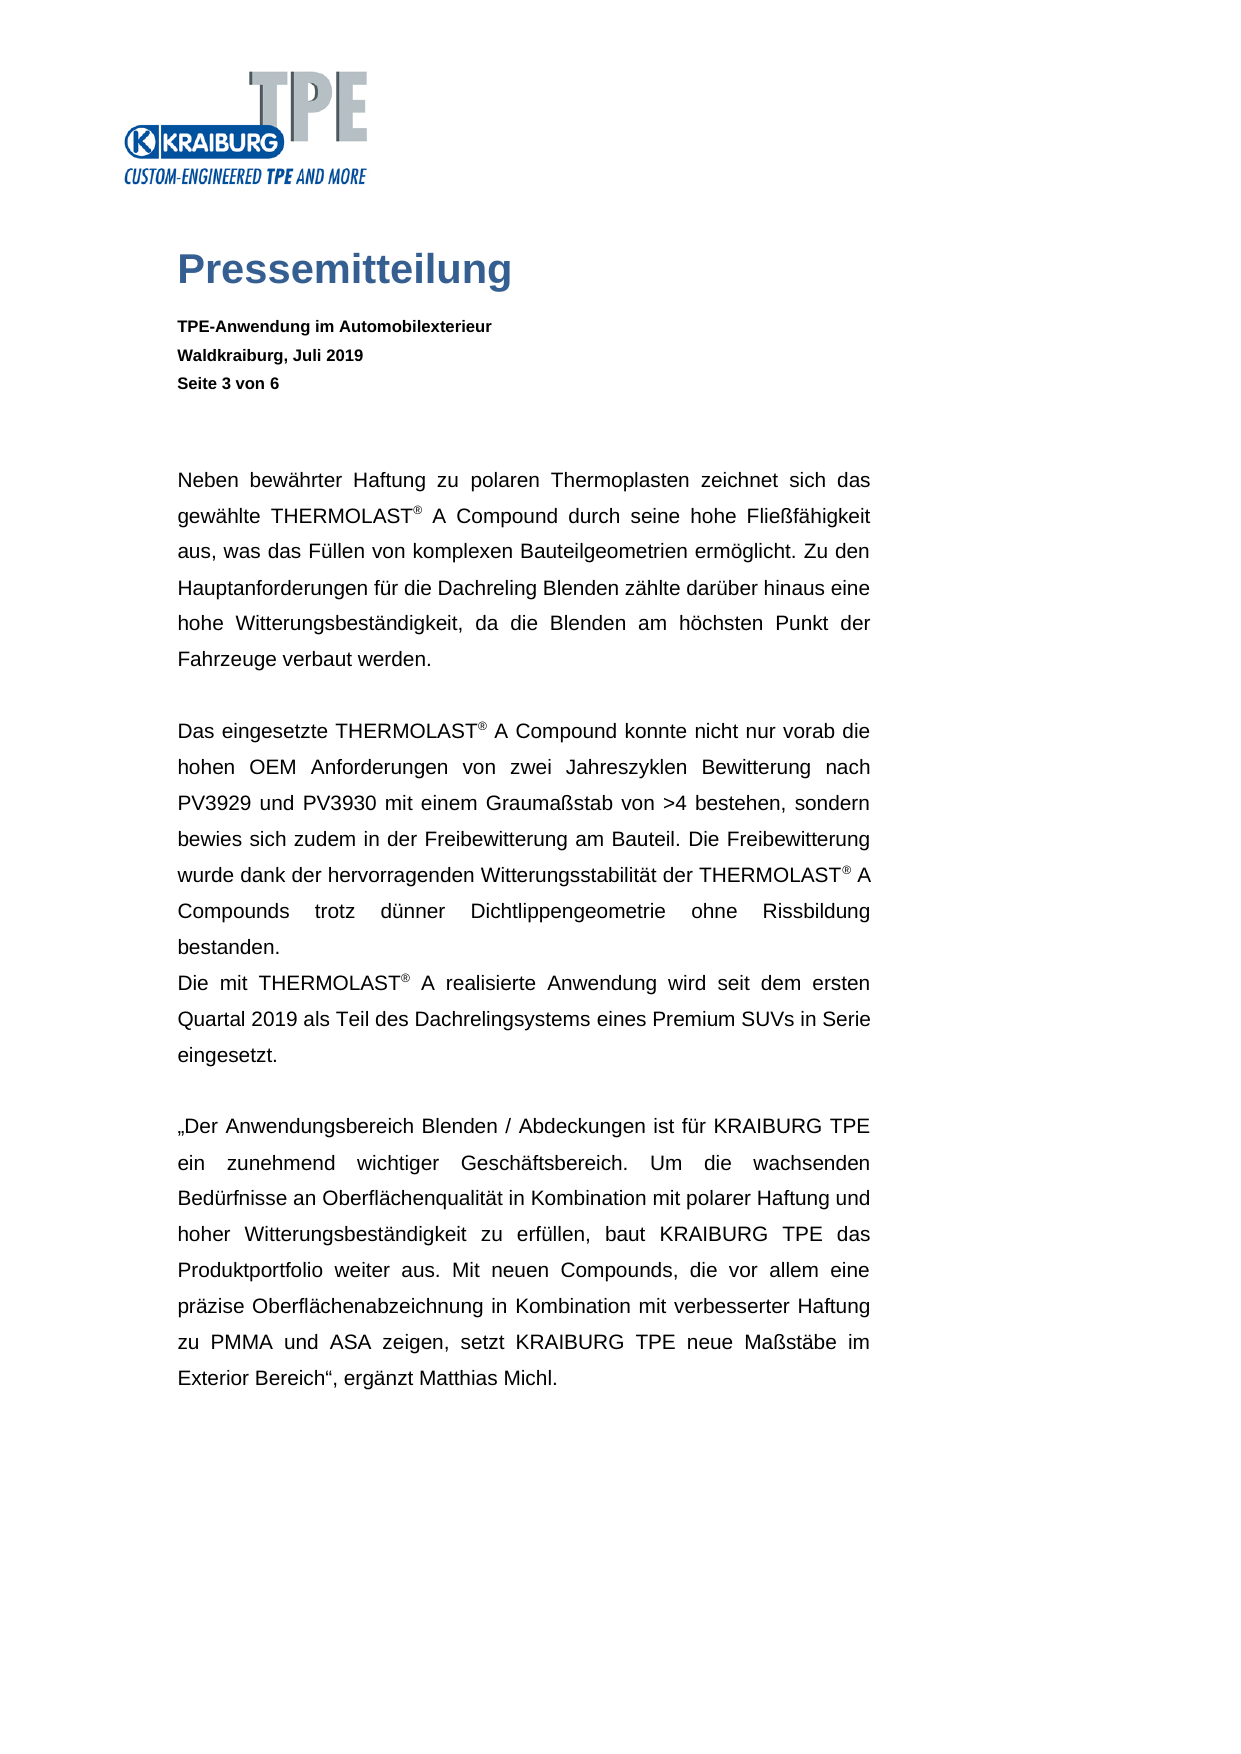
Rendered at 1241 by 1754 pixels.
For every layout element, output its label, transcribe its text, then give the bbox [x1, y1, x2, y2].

text „Der Anwendungsbereich Blenden / Abdeckungen ist für KRAIBURG TPE ein zunehmend wichtiger Geschäftsbereich. Um die wachsenden Bedürfnisse an Oberflächenqualität in Kombination mit polarer Haftung und hoher Witterungsbeständigkeit zu erfüllen, baut KRAIBURG TPE das Produktportfolio weiter aus. Mit neuen Compounds, die vor allem eine präzise Oberflächenabzeichnung in Kombination mit verbesserter Haftung zu PMMA und ASA zeigen, setzt KRAIBURG TPE neue Maßstäbe im Exterior Bereich“, ergänzt Matthias Michl. [177, 1114, 871, 1390]
text Neben bewährter Haftung zu polaren Thermoplasten zeichnet sich das gewählte THERMOLAST® A Compound durch seine hohe Fließfähigkeit aus, was das Füllen von komplexen Bauteilgeometrien ermöglicht. Zu den Hauptanforderungen für die Dachreling Blenden zählte darüber hinaus eine hohe Witterungsbeständigkeit, da die Blenden am höchsten Punkt der Fahrzeuge verbaut werden. [177, 467, 871, 671]
picture [112, 55, 379, 200]
text Die mit THERMOLAST® A realisierte Anwendung wird seit dem ersten Quartal 2019 als Teil des Dachrelingsystems eines Premium SUVs in Serie eingesetzt. [177, 971, 871, 1066]
text Das eingesetzte THERMOLAST® A Compound konnte nicht nur vorab die hohen OEM Anforderungen von zwei Jahreszyklen Bewitterung nach PV3929 und PV3930 mit einem Graumaßstab von >4 bestehen, sondern bewies sich zudem in der Freibewitterung am Bauteil. Die Freibewitterung wurde dank der hervorragenden Witterungsstabilität der THERMOLAST® A Compounds trotz dünner Dichtlippengeometrie ohne Rissbildung bestanden. [177, 719, 871, 959]
